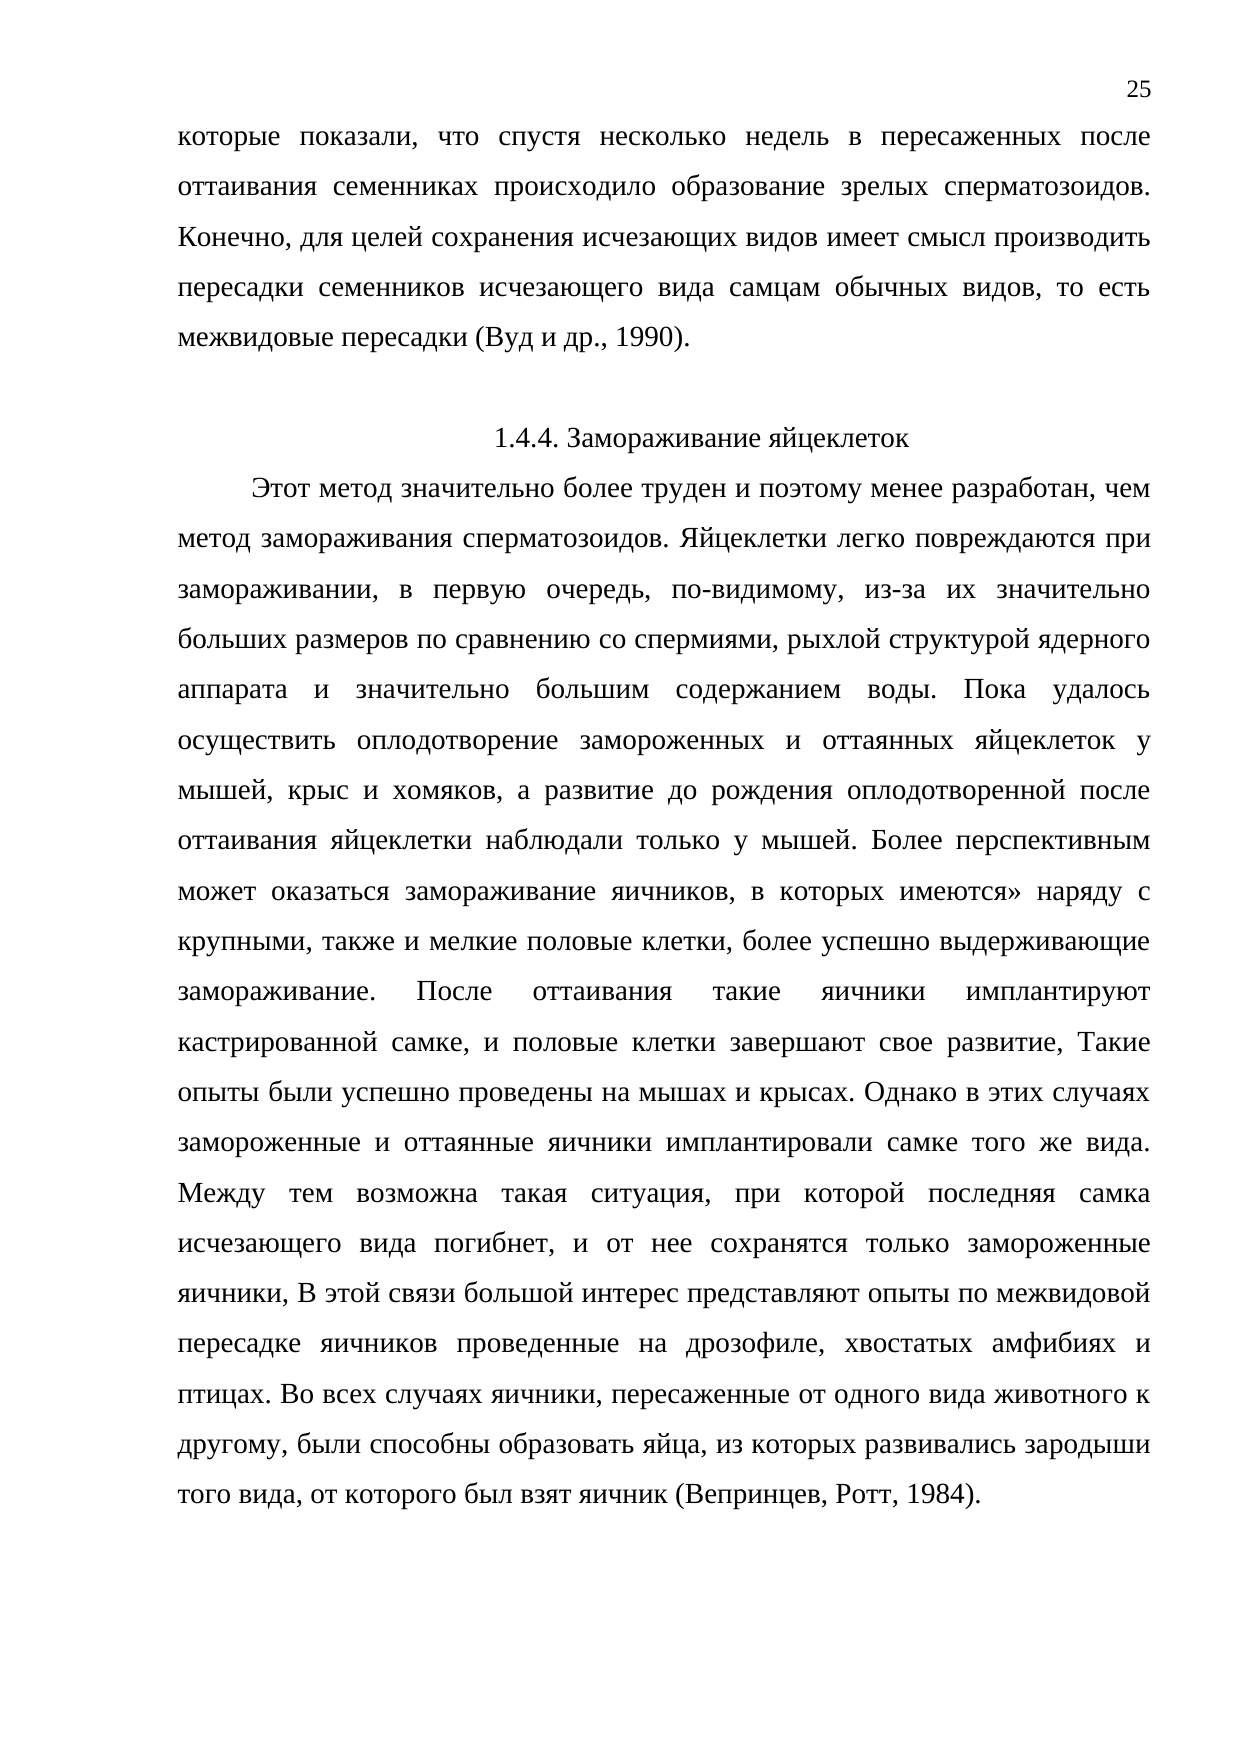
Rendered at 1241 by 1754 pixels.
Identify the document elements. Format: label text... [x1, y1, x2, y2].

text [177, 118, 1152, 353]
subtitle 1.4.4. Замораживание яйцеклеток [177, 420, 1152, 453]
text Этот метод значительно более труден и поэтому менее разработан, чем метод замораживания сперматозоидов. Яйцеклетки легко повреждаются при замораживании, в первую очередь, по-видимому, из-за их значительно больших размеров по сравнению со спермиями, рыхлой структурой ядерного аппарата и значительно большим содержанием воды. Пока удалось осуществить оплодотворение замороженных и оттаянных яйцеклеток у мышей, крыс и хомяков, а развитие до рождения оплодотворенной после оттаивания яйцеклетки наблюдали только у мышей. Более перспективным может оказаться замораживание яичников, в которых имеются» наряду с крупными, также и мелкие половые клетки, более успешно выдерживающие замораживание. После оттаивания такие яичники имплантируют кастрированной самке, и половые клетки завершают свое развитие, Такие опыты были успешно проведены на мышах и крысах. Однако в этих случаях замороженные и оттаянные яичники имплантировали самке того же вида. Между тем возможна такая ситуация, при которой последняя самка исчезающего вида погибнет, и от нее сохранятся только замороженные яичники, В этой связи большой интерес представляют опыты по межвидовой пересадке яичников проведенные на дрозофиле, хвостатых амфибиях и птицах. Во всех случаях яичники, пересаженные от одного вида животного к другому, были способны образовать яйца, из которых развивались зародыши того вида, от которого был взят яичник (Вепринцев, Ротт, 1984). [177, 470, 1152, 1510]
